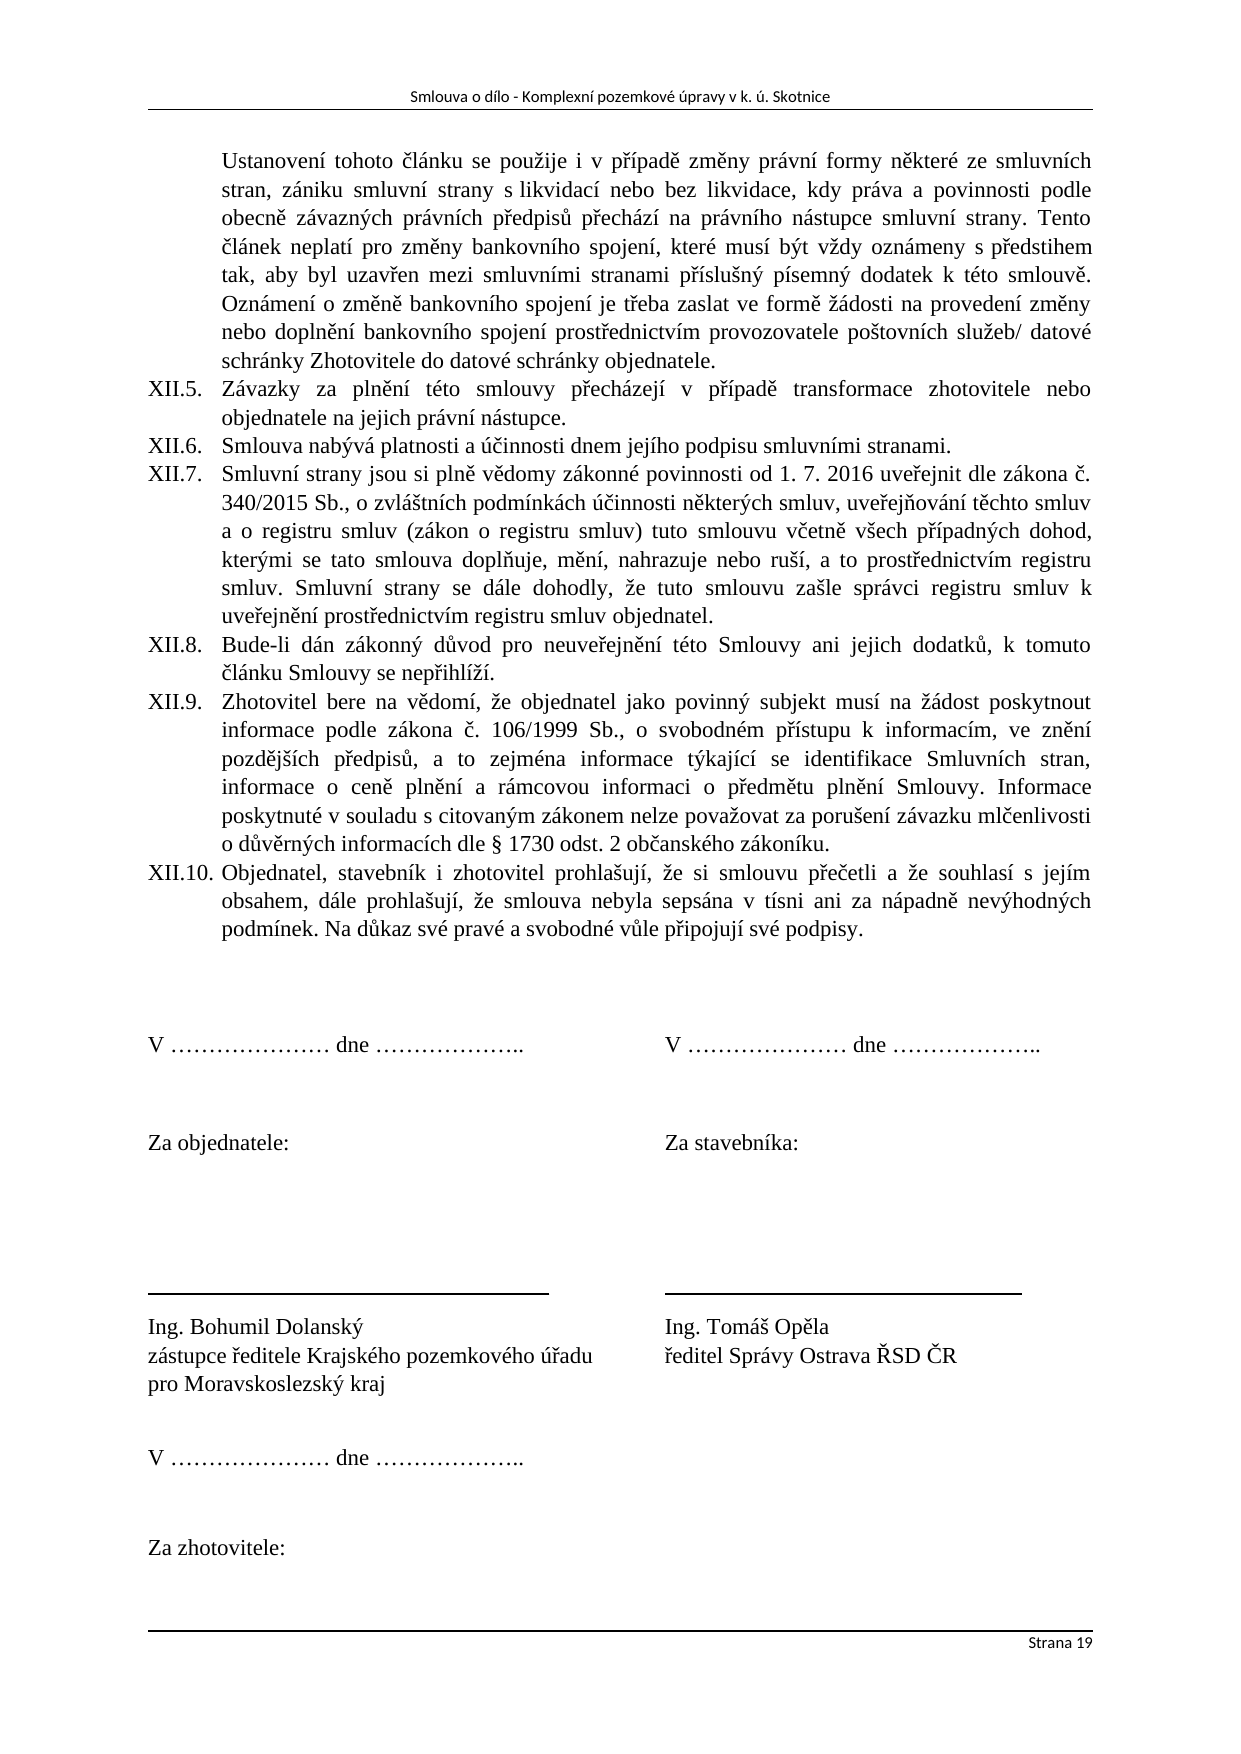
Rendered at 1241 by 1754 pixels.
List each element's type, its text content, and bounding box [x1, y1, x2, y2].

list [148, 148, 1093, 373]
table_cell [608, 1174, 1080, 1579]
list Smlouva nabývá platnosti a účinnosti dnem jejího podpisu smluvními stranami. [148, 432, 1093, 458]
table_header V ………………… dne ……………….. [136, 1006, 608, 1129]
list Smluvní strany jsou si plně vědomy zákonné povinnosti od 1. 7. 2016 uveřejnit dle zákona č. 340/2015 Sb., o zvláštních podmínkách účinnosti některých smluv, uveřejňování těchto smluv a o registru smluv (zákon o registru smluv) tuto smlouvu včetně všech případných dohod, kterými se tato smlouva doplňuje, mění, nahrazuje nebo ruší, a to prostřednictvím registru smluv. Smluvní strany se dále dohodly, že tuto smlouvu zašle správci registru smluv k uveřejnění prostřednictvím registru smluv objednatel. [148, 460, 1093, 629]
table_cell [136, 1174, 608, 1579]
list Závazky za plnění této smlouvy přecházejí v případě transformace zhotovitele nebo objednatele na jejich právní nástupce. [148, 375, 1093, 430]
table_cell Za objednatele: [136, 1129, 608, 1174]
list Zhotovitel bere na vědomí, že objednatel jako povinný subjekt musí na žádost poskytnout informace podle zákona č. 106/1999 Sb., o svobodném přístupu k informacím, ve znění pozdějších předpisů, a to zejména informace týkající se identifikace Smluvních stran, informace o ceně plnění a rámcovou informaci o předmětu plnění Smlouvy. Informace poskytnuté v souladu s citovaným zákonem nelze považovat za porušení závazku mlčenlivosti o důvěrných informacích dle § 1730 odst. 2 občanského zákoníku. [148, 688, 1093, 856]
list Objednatel, stavebník i zhotovitel prohlašují, že si smlouvu přečetli a že souhlasí s jejím obsahem, dále prohlašují, že smlouva nebyla sepsána v tísni ani za nápadně nevýhodných podmínek. Na důkaz své pravé a svobodné vůle připojují své podpisy. [148, 858, 1093, 942]
table_cell Za stavebníka: [608, 1129, 1080, 1174]
list Bude-li dán zákonný důvod pro neuveřejnění této Smlouvy ani jejich dodatků, k tomuto článku Smlouvy se nepřihlíží. [148, 631, 1093, 686]
table_header V ………………… dne ……………….. [608, 1006, 1080, 1129]
